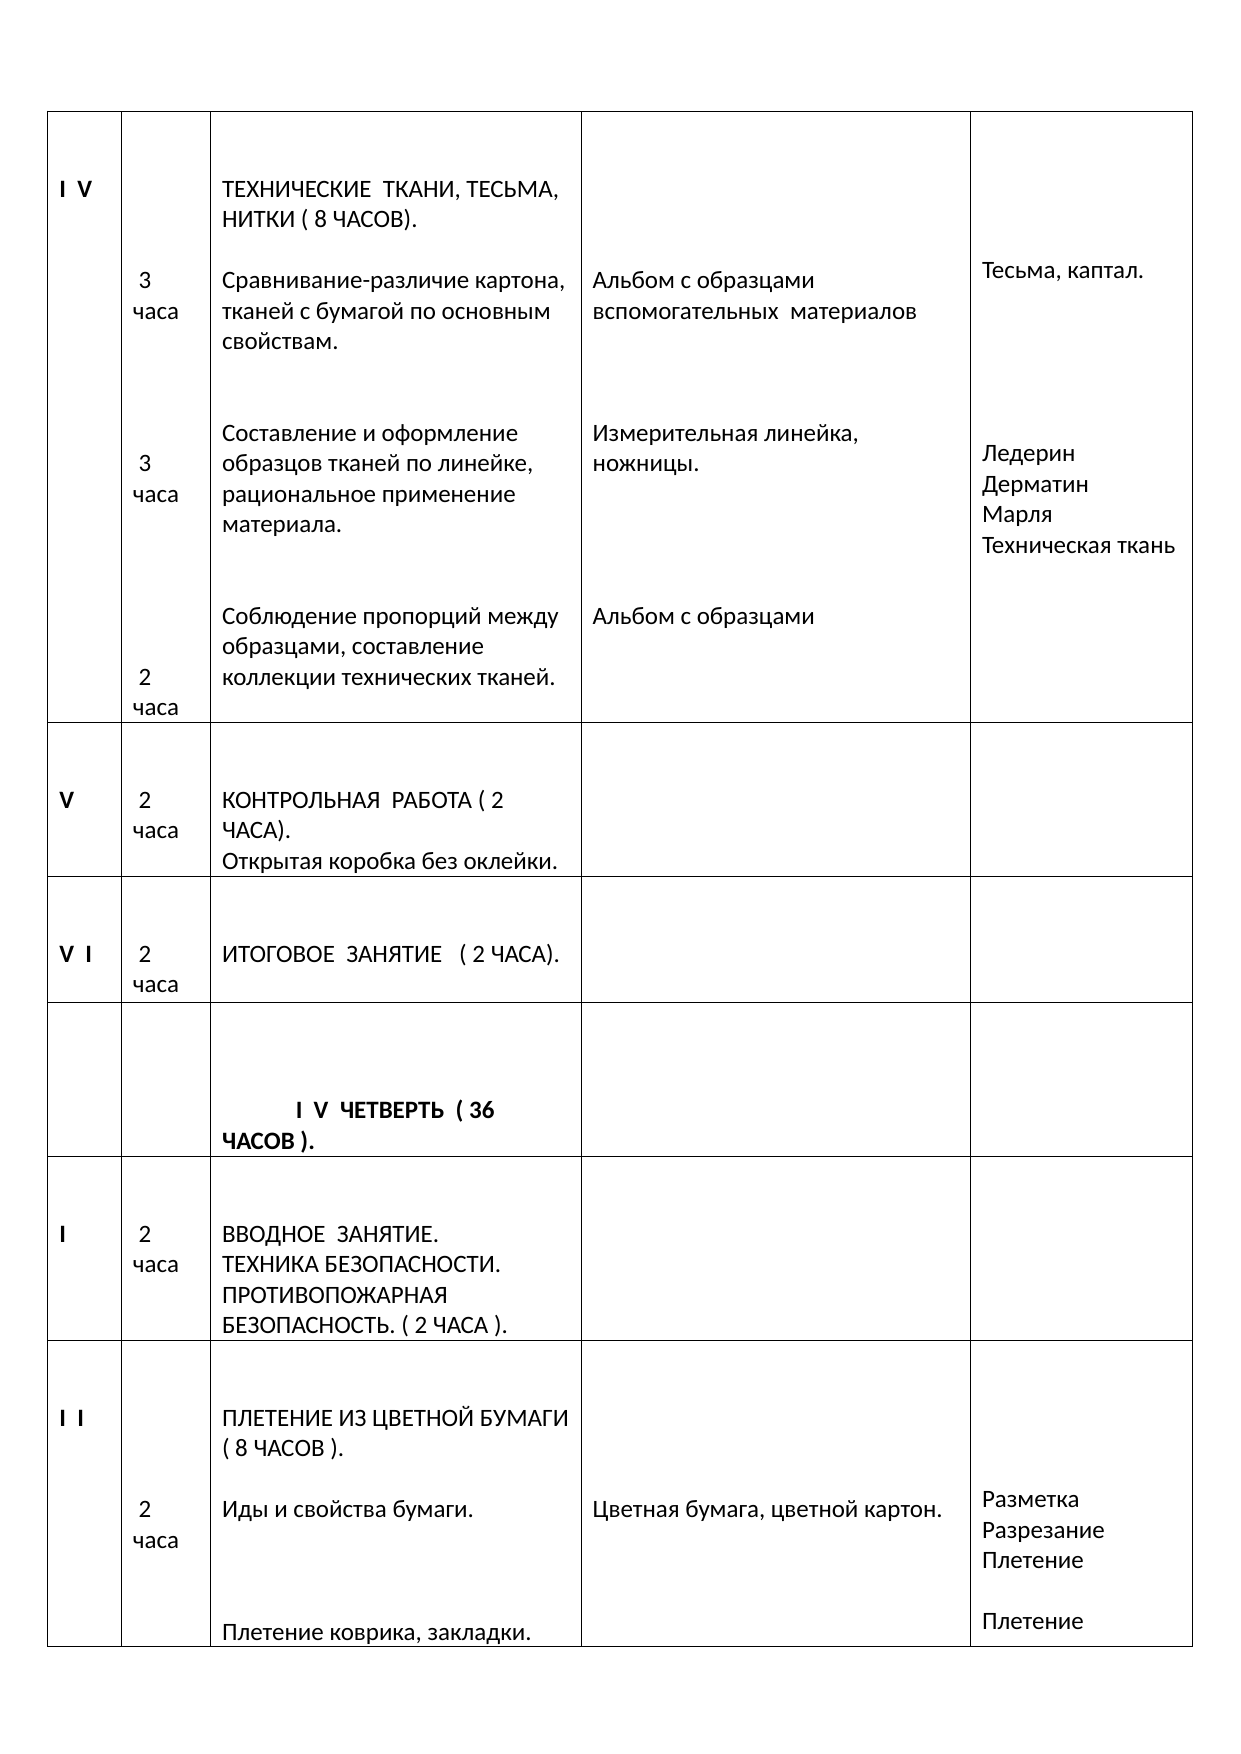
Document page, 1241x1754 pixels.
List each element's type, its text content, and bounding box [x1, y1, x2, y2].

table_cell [211, 1341, 581, 1646]
table_cell I [48, 1157, 121, 1340]
table_cell [971, 1003, 1192, 1156]
table_cell V I [48, 877, 121, 1002]
table_cell [582, 877, 970, 1002]
table_cell 3 часа 3 часа 2 часа [122, 112, 210, 722]
table_cell [122, 1003, 210, 1156]
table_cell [971, 1341, 1192, 1646]
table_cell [582, 1341, 970, 1646]
table_cell КОНТРОЛЬНАЯ РАБОТА ( 2 ЧАСА). Открытая коробка без оклейки. [211, 723, 581, 876]
table_cell 2 часа [122, 877, 210, 1002]
table_cell ИТОГОВОЕ ЗАНЯТИЕ ( 2 ЧАСА). [211, 877, 581, 1002]
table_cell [122, 1341, 210, 1646]
table_cell ВВОДНОЕ ЗАНЯТИЕ. ТЕХНИКА БЕЗОПАСНОСТИ. ПРОТИВОПОЖАРНАЯ БЕЗОПАСНОСТЬ. ( 2 ЧАСА ). [211, 1157, 581, 1340]
table_cell ТЕХНИЧЕСКИЕ ТКАНИ, ТЕСЬМА, НИТКИ ( 8 ЧАСОВ). Сравнивание-различие картона, тканей с бумагой по основным свойствам. Составление и оформление образцов тканей по линейке, рациональное применение материала. Соблюдение пропорций между образцами, составление коллекции технических тканей. [211, 112, 581, 722]
table_cell [582, 1003, 970, 1156]
table_cell [971, 877, 1192, 1002]
table_cell [971, 1157, 1192, 1340]
table_cell I V ЧЕТВЕРТЬ ( 36 ЧАСОВ ). [211, 1003, 581, 1156]
table_cell [971, 723, 1192, 876]
table_cell 2 часа [122, 1157, 210, 1340]
table_cell [582, 723, 970, 876]
table_cell [582, 1157, 970, 1340]
table_cell 2 часа [122, 723, 210, 876]
table_cell [48, 1003, 121, 1156]
table_cell I I [48, 1341, 121, 1646]
table_cell I V [48, 112, 121, 722]
table_cell V [48, 723, 121, 876]
table_cell Альбом с образцами вспомогательных материалов Измерительная линейка, ножницы. Альбом с образцами [582, 112, 970, 722]
table_cell Тесьма, каптал. Ледерин Дерматин Марля Техническая ткань [971, 112, 1192, 722]
